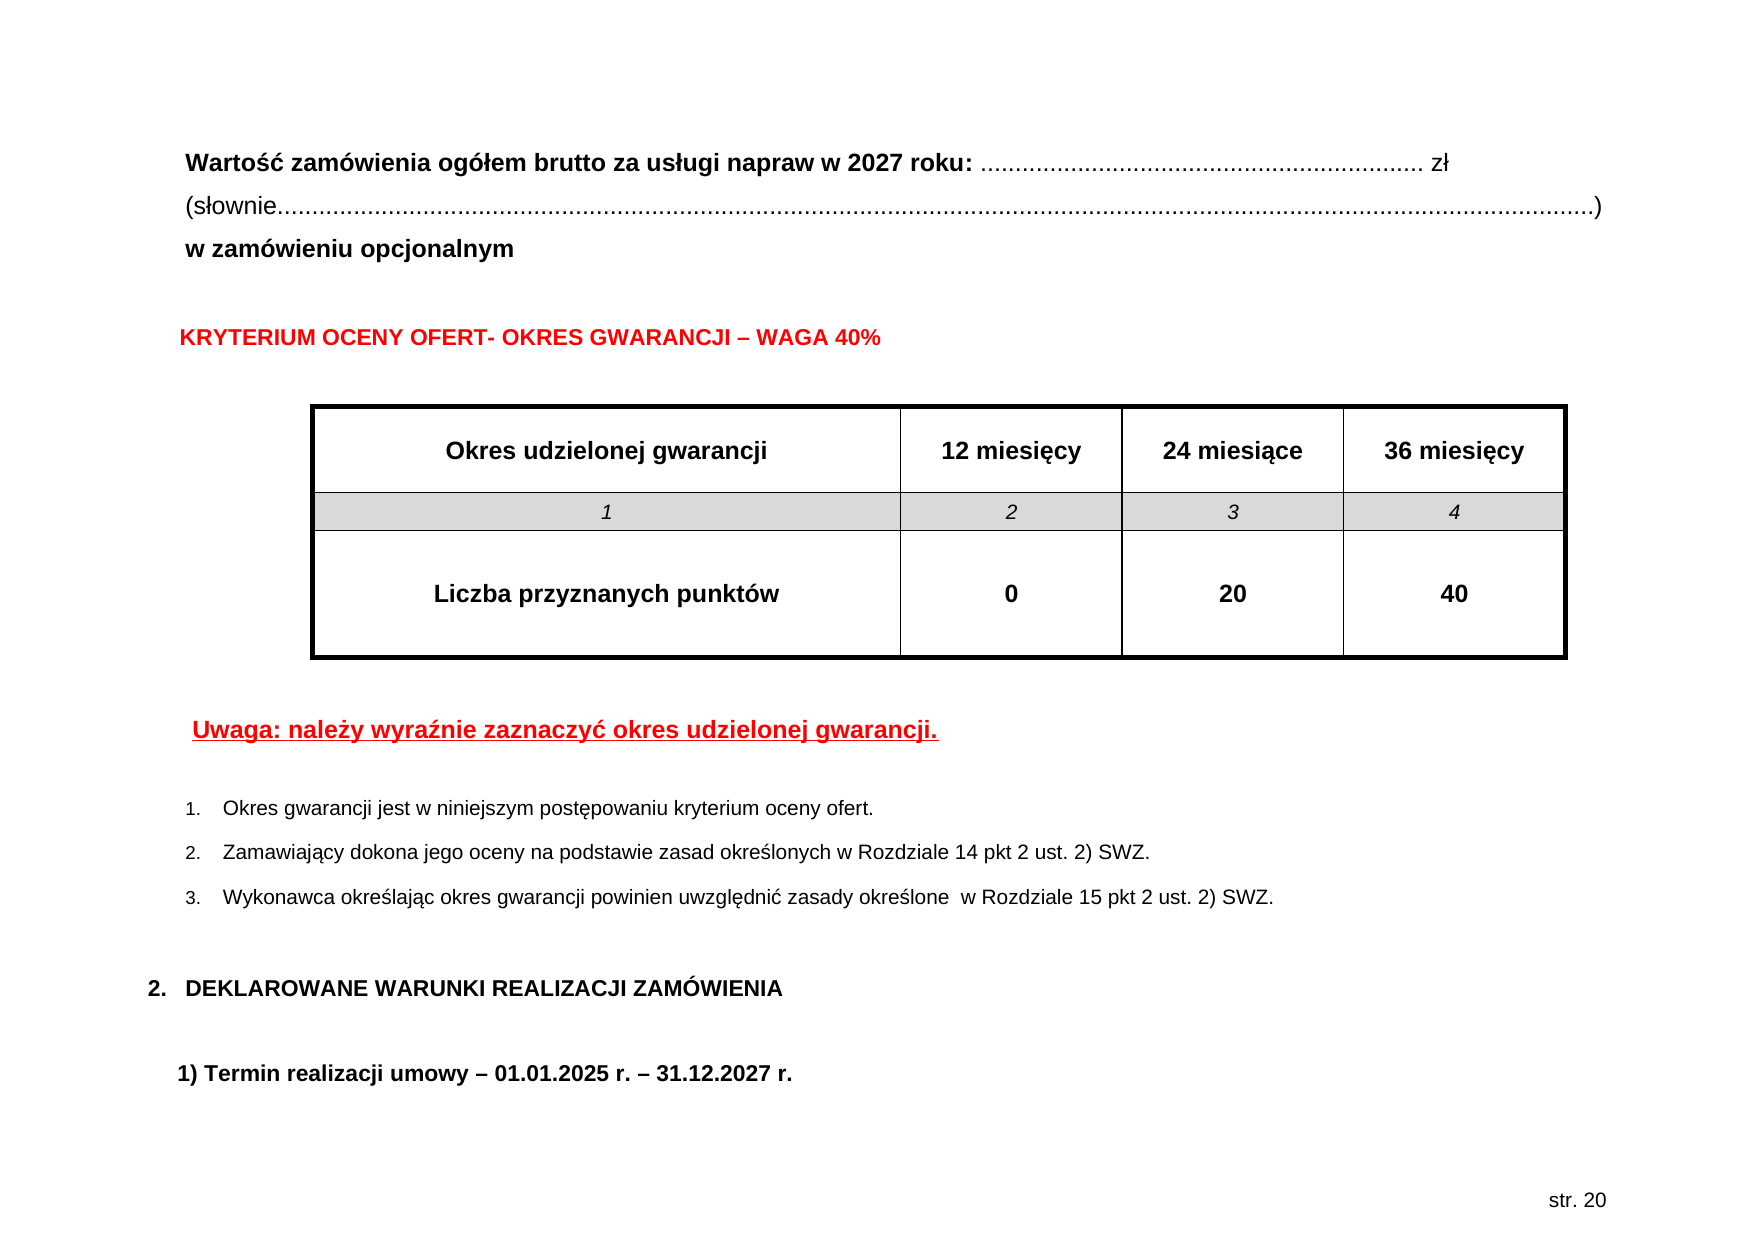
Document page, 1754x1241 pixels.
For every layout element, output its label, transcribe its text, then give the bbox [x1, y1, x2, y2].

table_header 12 miesięcy [901, 409, 1121, 492]
list Zamawiający dokona jego oceny na podstawie zasad określonych w Rozdziale 14 pkt 2 ust. 2) SWZ. [185, 840, 1606, 864]
table_header 36 miesięcy [1344, 409, 1563, 492]
text KRYTERIUM OCENY OFERT- OKRES GWARANCJI – WAGA 40% [148, 324, 1606, 351]
text w zamówieniu opcjonalnym [185, 234, 1606, 263]
table_cell 40 [1344, 531, 1563, 655]
list Okres gwarancji jest w niniejszym postępowaniu kryterium oceny ofert. [185, 795, 1606, 819]
table_cell Liczba przyznanych punktów [315, 531, 900, 655]
table_cell 1 [315, 493, 900, 530]
text 1) Termin realizacji umowy – 01.01.2025 r. – 31.12.2027 r. [177, 1060, 1606, 1086]
table_cell 0 [901, 531, 1121, 655]
table_header Okres udzielonej gwarancji [315, 409, 900, 492]
list DEKLAROWANE WARUNKI REALIZACJI ZAMÓWIENIA [148, 974, 1606, 1001]
table_cell 2 [901, 493, 1121, 530]
table_cell 4 [1344, 493, 1563, 530]
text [185, 191, 1606, 219]
text Uwaga: należy wyraźnie zaznaczyć okres udzielonej gwarancji. [192, 715, 1606, 744]
text Wartość zamówienia ogółem brutto za usługi napraw w 2027 roku: ................................................................ zł [148, 148, 1606, 176]
list Wykonawca określając okres gwarancji powinien uwzględnić zasady określone w Rozdziale 15 pkt 2 ust. 2) SWZ. [185, 885, 1606, 909]
table_header 24 miesiące [1123, 409, 1343, 492]
table_cell 3 [1123, 493, 1343, 530]
table_cell 20 [1123, 531, 1343, 655]
